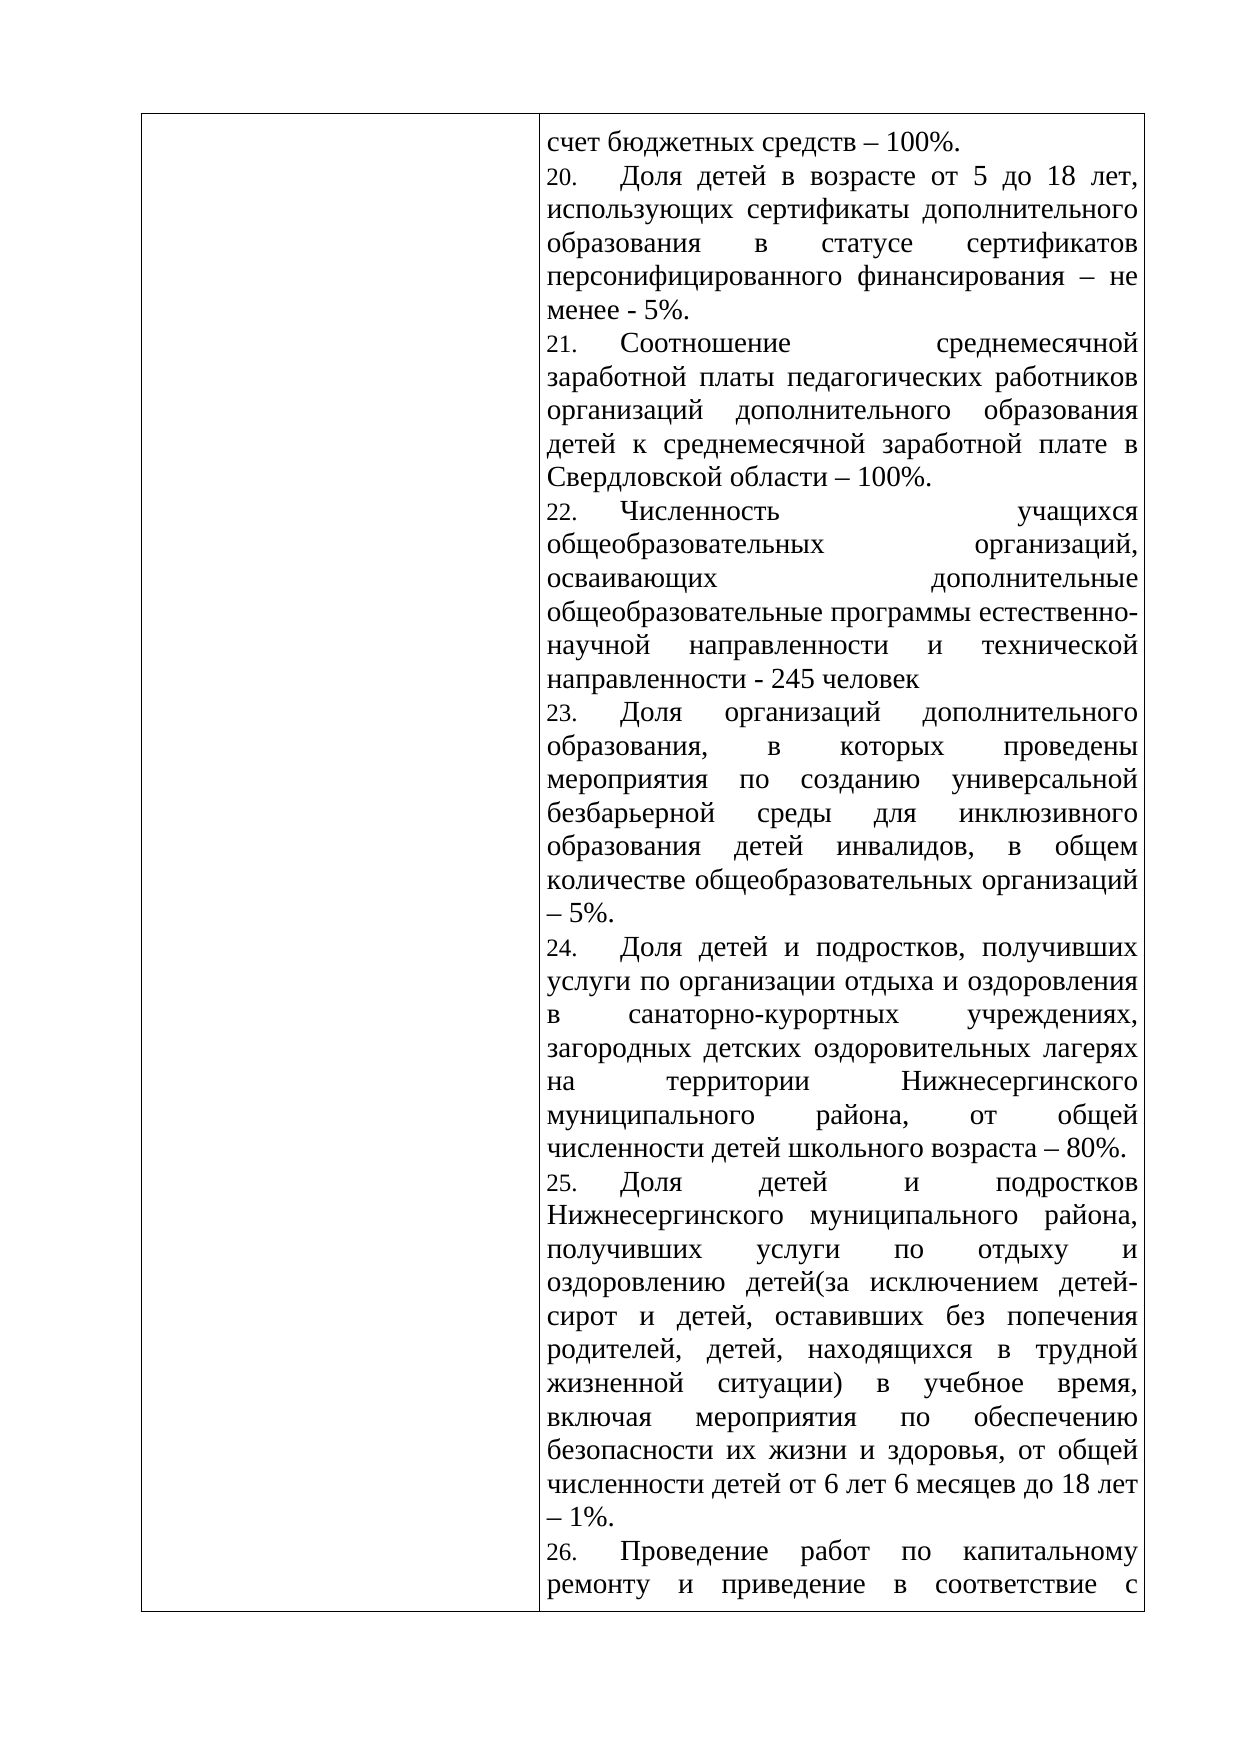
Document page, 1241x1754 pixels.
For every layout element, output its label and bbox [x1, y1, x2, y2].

table_cell [142, 114, 539, 1611]
table_cell [540, 114, 1144, 1611]
